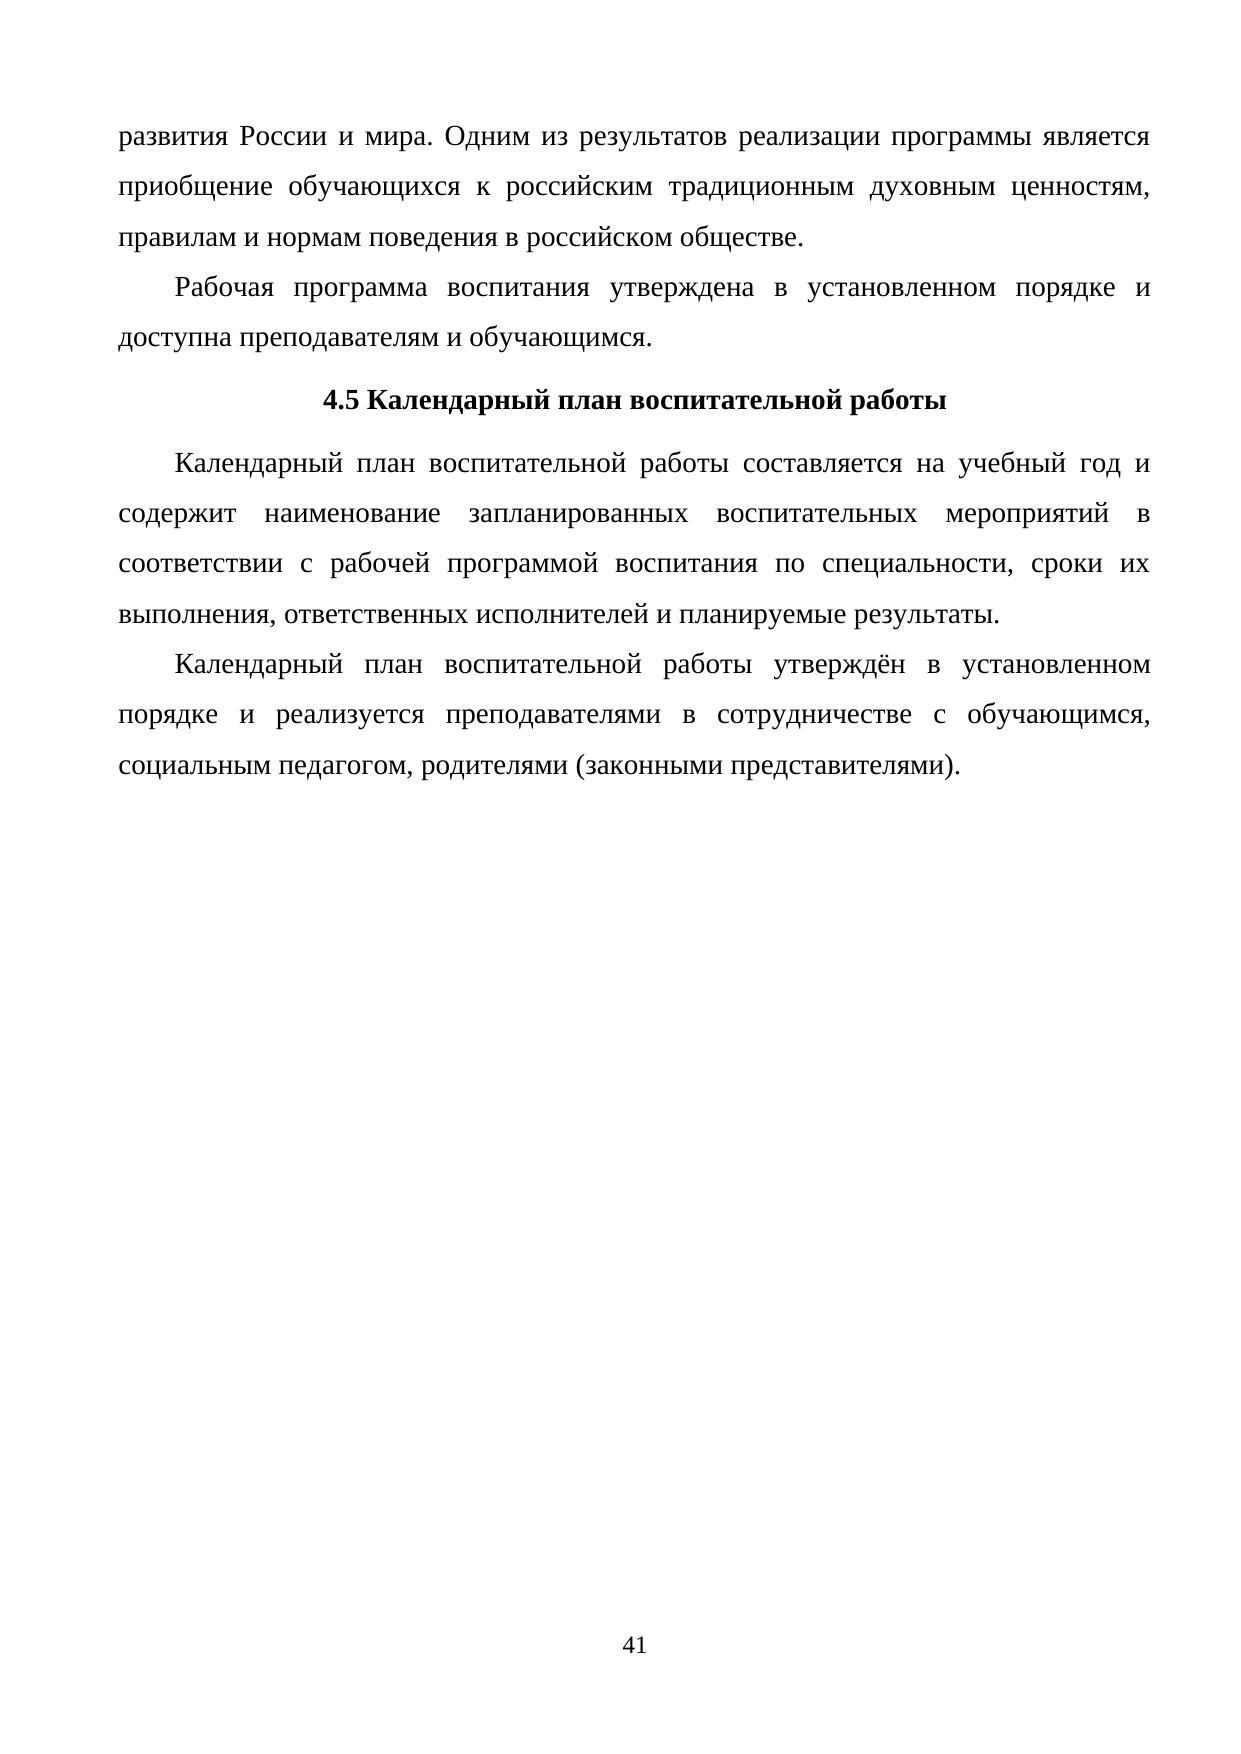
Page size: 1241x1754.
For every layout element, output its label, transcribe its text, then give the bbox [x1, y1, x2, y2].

text Календарный план воспитательной работы утверждён в установленном порядке и реализуется преподавателями в сотрудничестве с обучающимся, социальным педагогом, родителями (законными представителями). [118, 646, 1152, 780]
text Календарный план воспитательной работы составляется на учебный год и содержит наименование запланированных воспитательных мероприятий в соответствии с рабочей программой воспитания по специальности, сроки их выполнения, ответственных исполнителей и планируемые результаты. [118, 445, 1152, 629]
text 4.5 Календарный план воспитательной работы [118, 382, 1152, 416]
text Рабочая программа воспитания утверждена в установленном порядке и доступна преподавателям и обучающимся. [118, 269, 1152, 353]
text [118, 118, 1152, 252]
